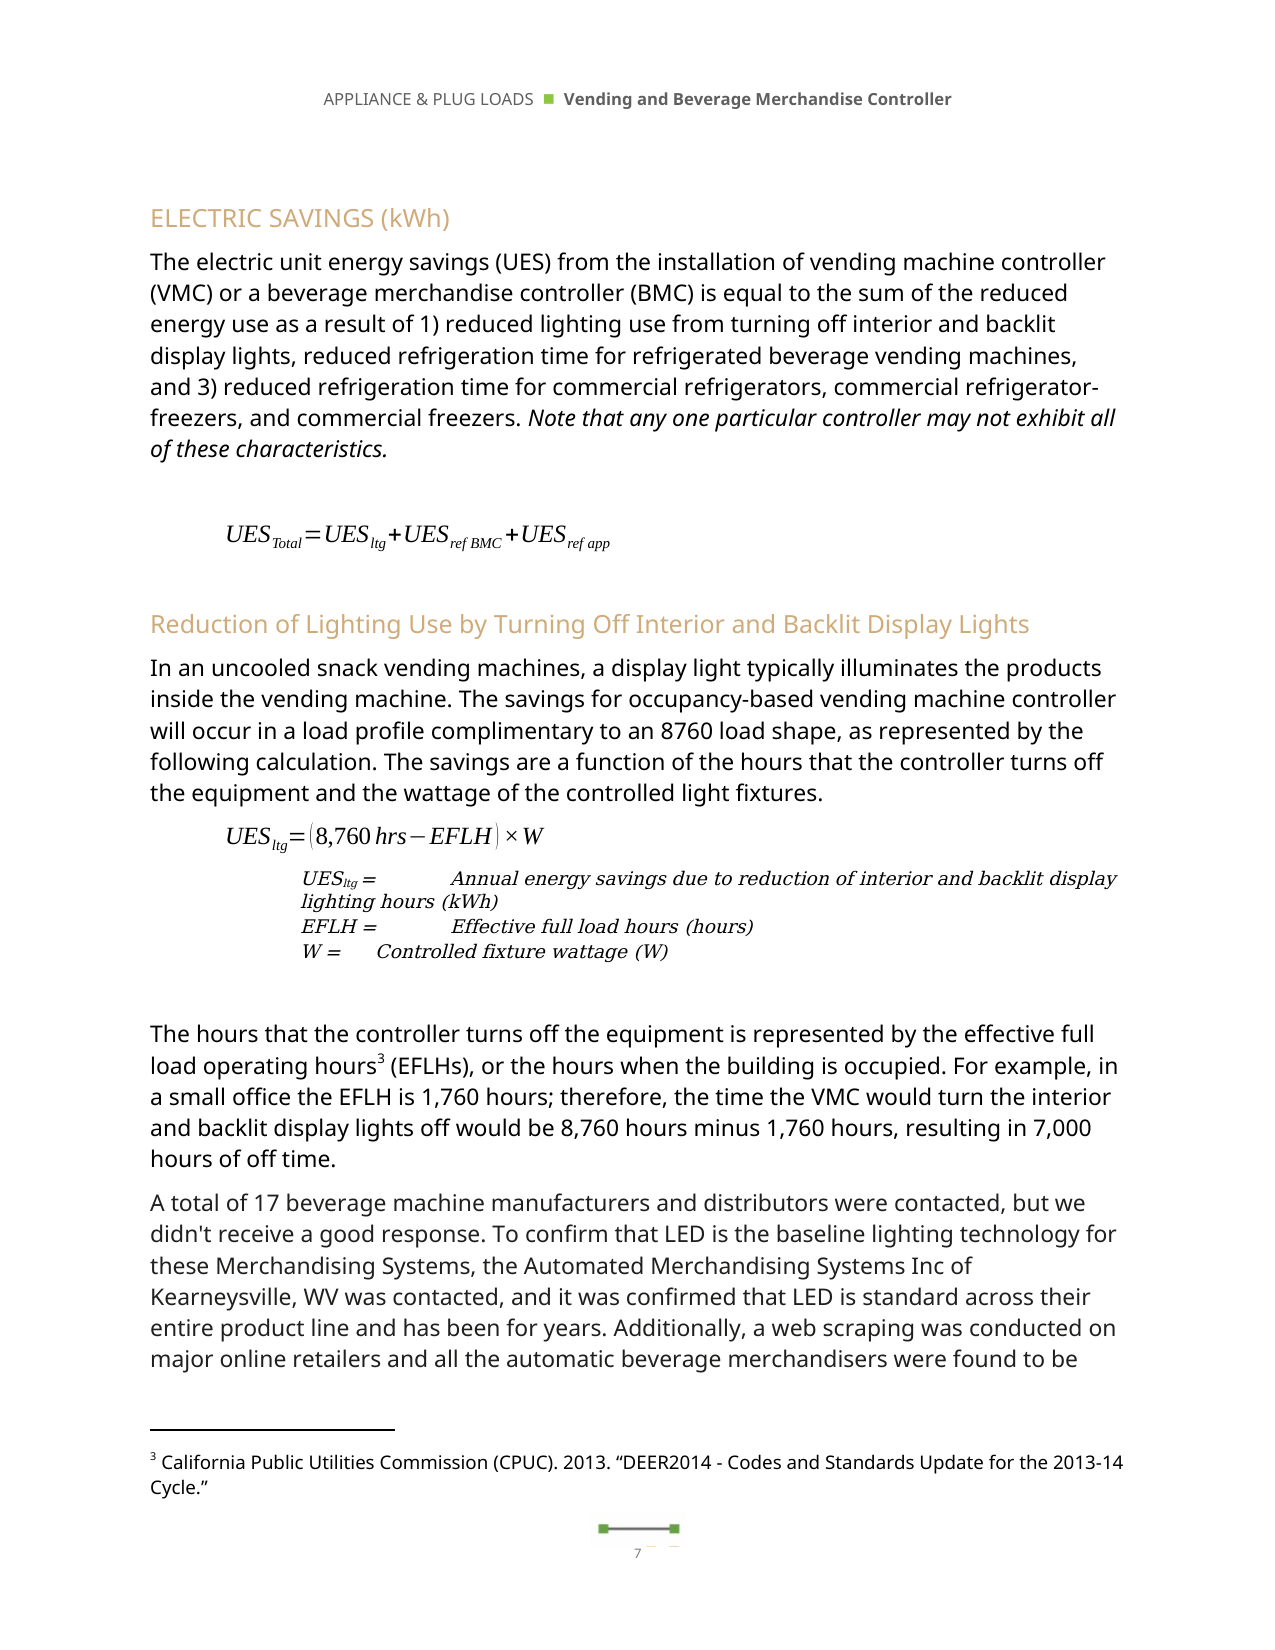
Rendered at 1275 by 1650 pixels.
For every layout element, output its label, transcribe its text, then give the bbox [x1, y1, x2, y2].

text UESltg = Annual energy savings due to reduction of interior and backlit display lighting hours (kWh) [300, 866, 1125, 912]
text In an uncooled snack vending machines, a display light typically illuminates the products inside the vending machine. The savings for occupancy-based vending machine controller will occur in a load profile complimentary to an 8760 load shape, as represented by the following calculation. The savings are a function of the hours that the controller turns off the equipment and the wattage of the controlled light fixtures. [150, 652, 1125, 808]
subtitle Electric Savings (kWh) [150, 202, 1125, 233]
text EFLH = Effective full load hours (hours) [300, 914, 1125, 937]
text The hours that the controller turns off the equipment is represented by the effective full load operating hours (EFLHs), or the hours when the building is occupied. For example, in a small office the EFLH is 1,760 hours; therefore, the time the VMC would turn the interior and backlit display lights off would be 8,760 hours minus 1,760 hours, resulting in 7,000 hours of off time. [150, 1018, 1125, 1174]
picture [589, 1512, 684, 1547]
text The electric unit energy savings (UES) from the installation of vending machine controller (VMC) or a beverage merchandise controller (BMC) is equal to the sum of the reduced energy use as a result of 1) reduced lighting use from turning off interior and backlit display lights, reduced refrigeration time for refrigerated beverage vending machines, and 3) reduced refrigeration time for commercial refrigerators, commercial refrigerator-freezers, and commercial freezers. Note that any one particular controller may not exhibit all of these characteristics. [150, 246, 1125, 464]
text W = Controlled fixture wattage (W) [300, 939, 1125, 962]
subtitle Reduction of Lighting Use by Turning Off Interior and Backlit Display Lights [150, 608, 1125, 640]
